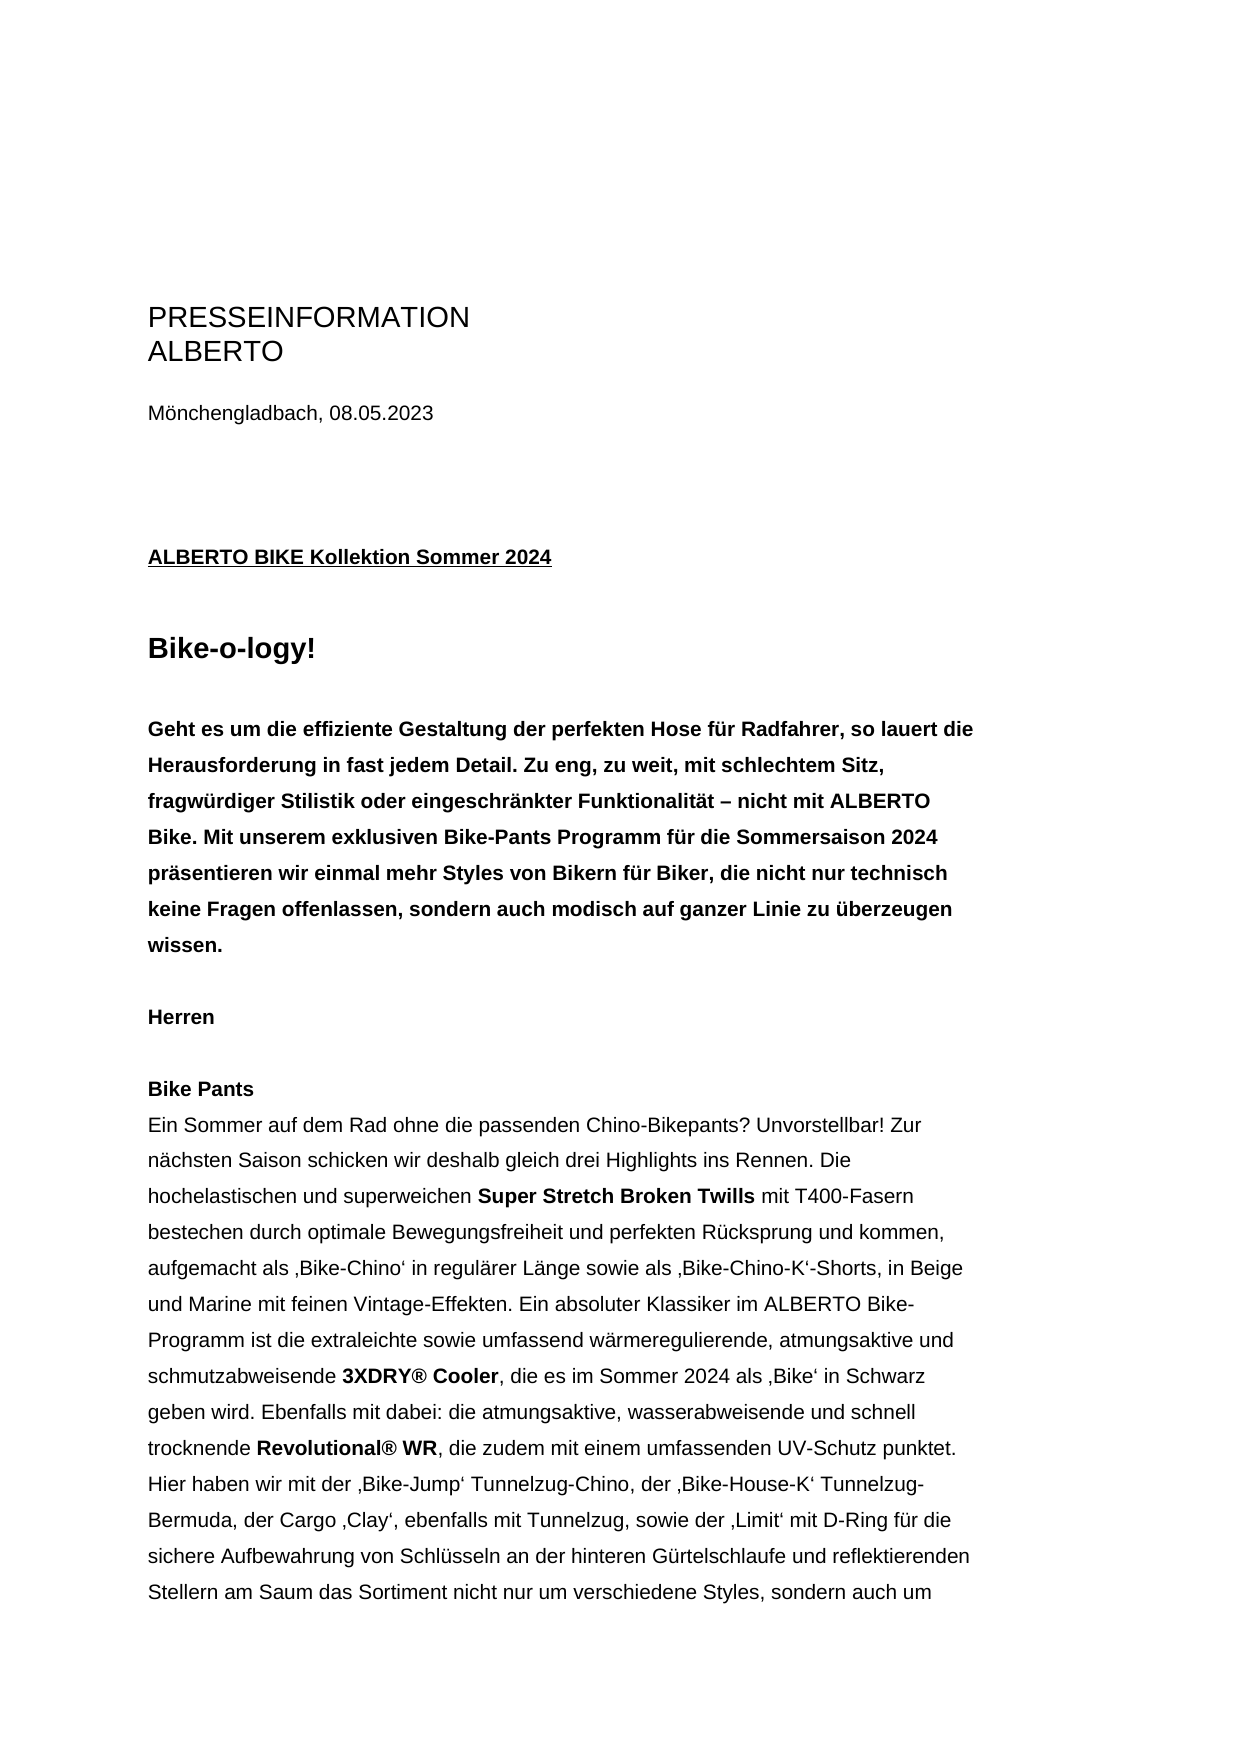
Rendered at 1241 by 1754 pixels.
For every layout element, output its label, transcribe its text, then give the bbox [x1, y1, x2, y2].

text ALBERTO Mönchengladbach, 08.05.2023 [148, 334, 798, 425]
text PRESSEINFORMATION [148, 300, 798, 334]
text Bike-o-logy! [148, 631, 975, 664]
text Geht es um die effiziente Gestaltung der perfekten Hose für Radfahrer, so lauert die Herausforderung in fast jedem Detail. Zu eng, zu weit, mit schlechtem Sitz, fragwürdiger Stilistik oder eingeschränkter Funktionalität – nicht mit ALBERTO Bike. Mit unserem exklusiven Bike-Pants Programm für die Sommersaison 2024 präsentieren wir einmal mehr Styles von Bikern für Biker, die nicht nur technisch keine Fragen offenlassen, sondern auch modisch auf ganzer Linie zu überzeugen wissen. [148, 717, 975, 957]
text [148, 1112, 975, 1603]
text ALBERTO BIKE Kollektion Sommer 2024 [148, 544, 798, 568]
text Herren [148, 1004, 975, 1028]
text Bike Pants [148, 1076, 975, 1100]
